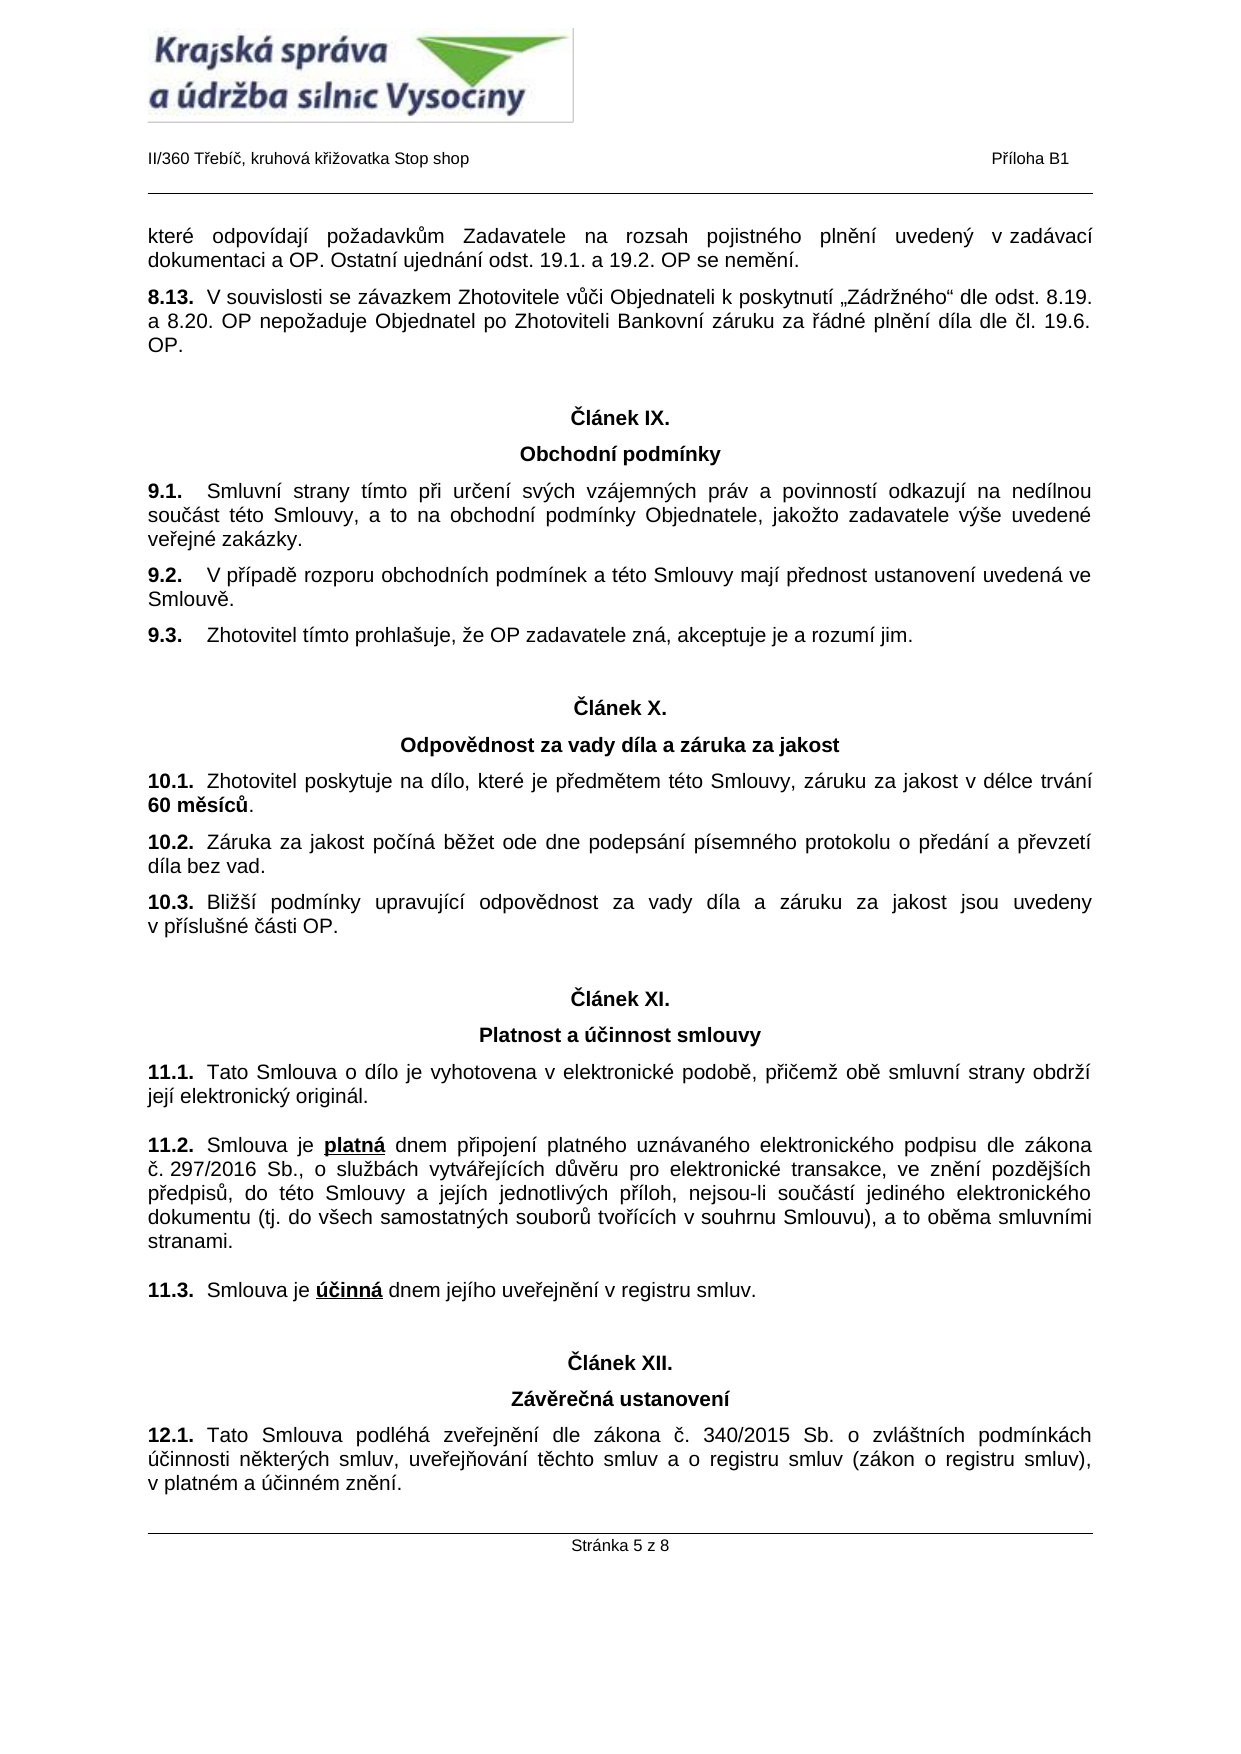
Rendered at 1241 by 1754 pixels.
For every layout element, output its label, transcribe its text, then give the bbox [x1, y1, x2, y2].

text Článek X. [148, 696, 1093, 720]
list Tato Smlouva o dílo je vyhotovena v elektronické podobě, přičemž obě smluvní strany obdrží její elektronický originál. [148, 1060, 1093, 1108]
subtitle Platnost a účinnost smlouvy [148, 1023, 1093, 1047]
list Smluvní strany tímto při určení svých vzájemných práv a povinností odkazují na nedílnou součást této Smlouvy, a to na obchodní podmínky Objednatele, jakožto zadavatele výše uvedené veřejné zakázky. [148, 478, 1093, 550]
subtitle Obchodní podmínky [148, 442, 1093, 466]
list Bližší podmínky upravující odpovědnost za vady díla a záruku za jakost jsou uvedeny v příslušné části OP. [148, 890, 1093, 938]
list V souvislosti se závazkem Zhotovitele vůči Objednateli k poskytnutí „Zádržného“ dle odst. 8.19. a 8.20. OP nepožaduje Objednatel po Zhotoviteli Bankovní záruku za řádné plnění díla dle čl. 19.6. OP. [148, 285, 1093, 357]
list Záruka za jakost počíná běžet ode dne podepsání písemného protokolu o předání a převzetí díla bez vad. [148, 829, 1093, 877]
list Smlouva je platná dnem připojení platného uznávaného elektronického podpisu dle zákona č. 297/2016 Sb., o službách vytvářejících důvěru pro elektronické transakce, ve znění pozdějších předpisů, do této Smlouvy a jejích jednotlivých příloh, nejsou-li součástí jediného elektronického dokumentu (tj. do všech samostatných souborů tvořících v souhrnu Smlouvu), a to oběma smluvními stranami. [148, 1133, 1093, 1252]
subtitle Článek IX. [148, 406, 1093, 429]
text Článek XI. [148, 987, 1093, 1011]
subtitle Odpovědnost za vady díla a záruka za jakost [148, 733, 1093, 757]
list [148, 224, 1093, 272]
text Článek XII. [148, 1350, 1093, 1374]
list Smlouva je účinná dnem jejího uveřejnění v registru smluv. [148, 1277, 1093, 1301]
list Zhotovitel poskytuje na dílo, které je předmětem této Smlouvy, záruku za jakost v délce trvání 60 měsíců. [148, 769, 1093, 817]
list Tato Smlouva podléhá zveřejnění dle zákona č. 340/2015 Sb. o zvláštních podmínkách účinnosti některých smluv, uveřejňování těchto smluv a o registru smluv (zákon o registru smluv), v platném a účinném znění. [148, 1423, 1093, 1495]
list Zhotovitel tímto prohlašuje, že OP zadavatele zná, akceptuje je a rozumí jim. [148, 623, 1093, 647]
subtitle Závěrečná ustanovení [148, 1387, 1093, 1411]
picture [147, 28, 574, 124]
list V případě rozporu obchodních podmínek a této Smlouvy mají přednost ustanovení uvedená ve Smlouvě. [148, 563, 1093, 611]
